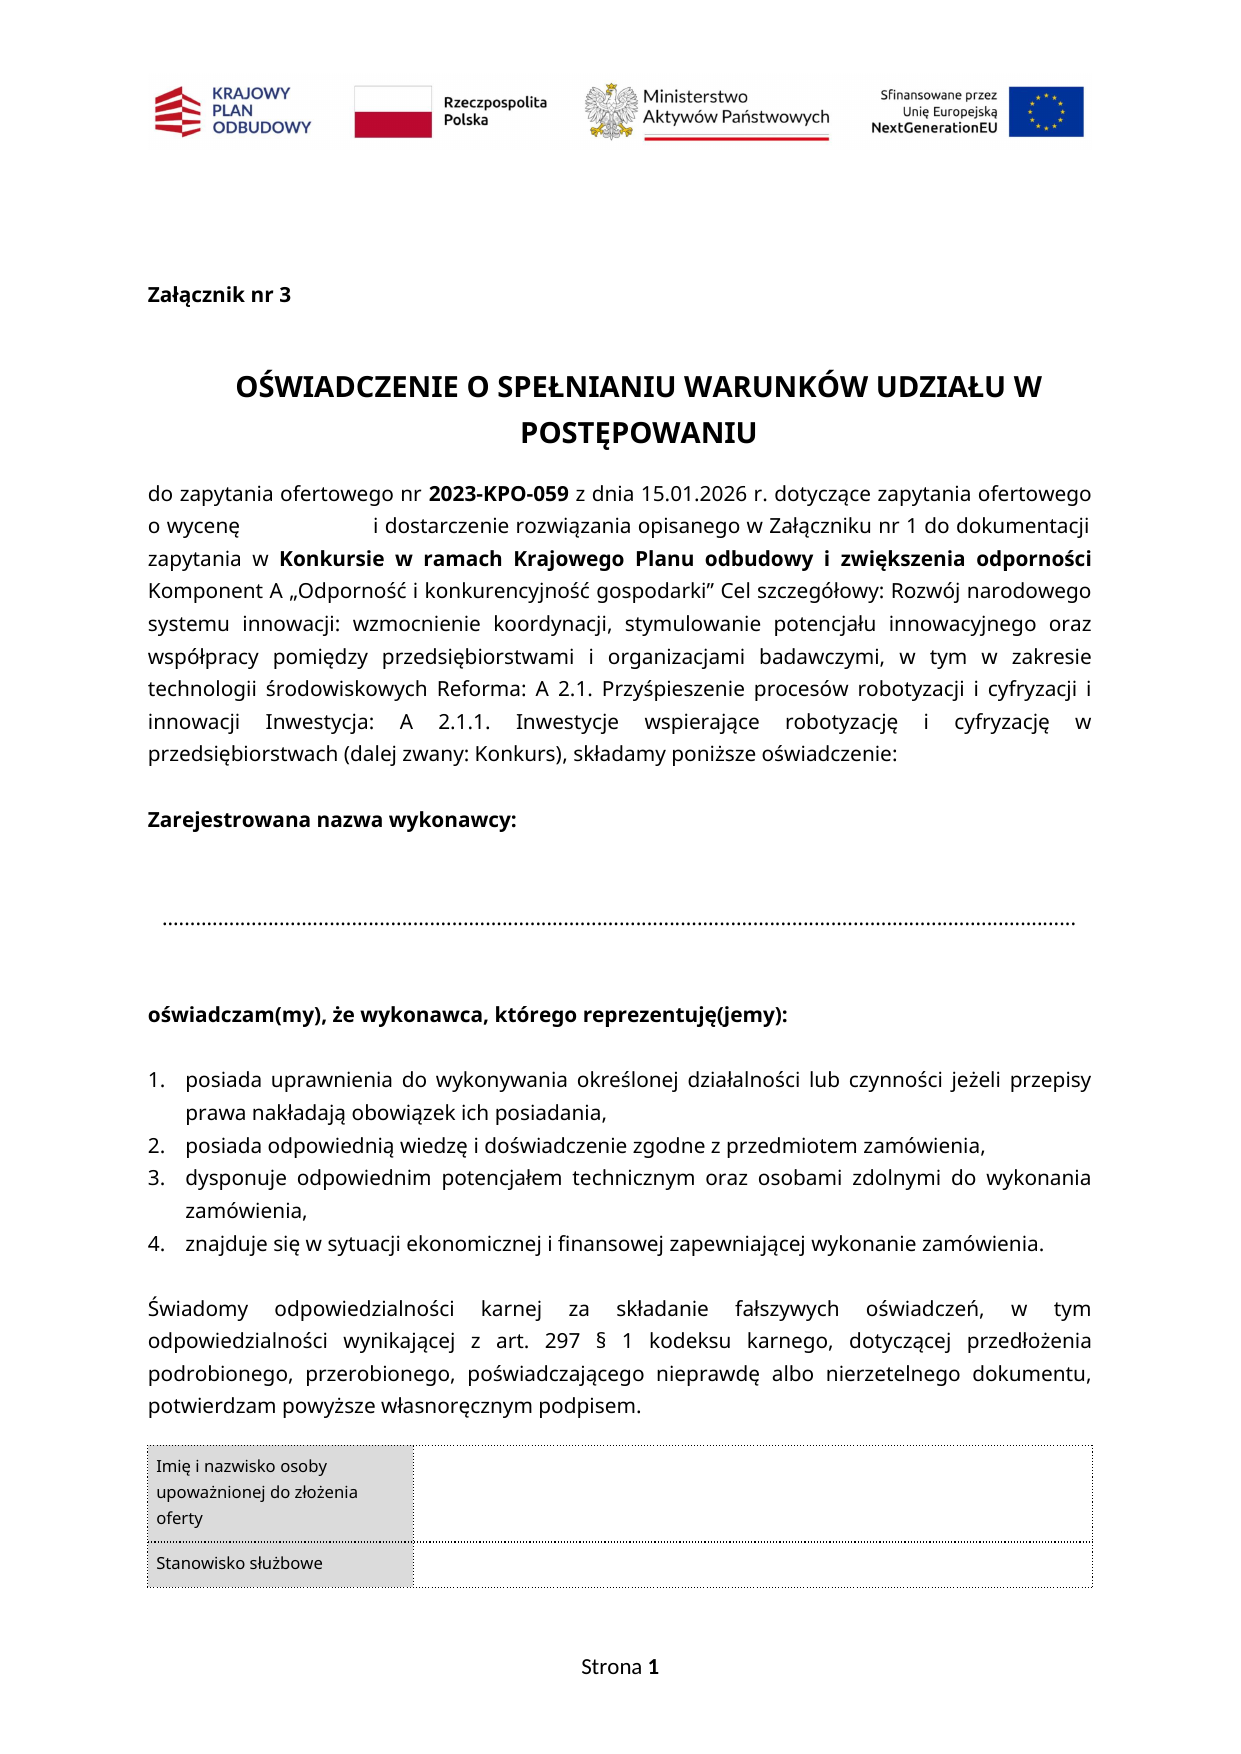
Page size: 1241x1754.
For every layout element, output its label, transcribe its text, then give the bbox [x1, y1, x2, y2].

text oświadczam(my), że wykonawca, którego reprezentuję(jemy): [148, 1000, 1093, 1029]
table_cell [413, 1541, 1093, 1587]
text .................................................................................................................................................................... [148, 903, 1093, 931]
text Załącznik nr 3 [148, 281, 1093, 309]
text Zarejestrowana nazwa wykonawcy: [148, 805, 1093, 833]
text OŚWIADCZENIE O SPEŁNIANIU WARUNKÓW UDZIAŁU W POSTĘPOWANIU [185, 367, 1093, 452]
table_header [413, 1445, 1093, 1541]
list znajduje się w sytuacji ekonomicznej i finansowej zapewniającej wykonanie zamówienia. [148, 1229, 1093, 1257]
table_cell Stanowisko służbowe [148, 1541, 413, 1587]
text Świadomy odpowiedzialności karnej za składanie fałszywych oświadczeń, w tym odpowiedzialności wynikającej z art. 297 § 1 kodeksu karnego, dotyczącej przedłożenia podrobionego, przerobionego, poświadczającego nieprawdę albo nierzetelnego dokumentu, potwierdzam powyższe własnoręcznym podpisem. [148, 1294, 1093, 1420]
picture [147, 73, 1092, 150]
list dysponuje odpowiednim potencjałem technicznym oraz osobami zdolnymi do wykonania zamówienia, [148, 1163, 1093, 1224]
list posiada uprawnienia do wykonywania określonej działalności lub czynności jeżeli przepisy prawa nakładają obowiązek ich posiadania, [148, 1066, 1093, 1127]
text do zapytania ofertowego nr 2023-KPO-059 z dnia 15.01.2026 r. dotyczące zapytania ofertowego o wycenę i dostarczenie rozwiązania opisanego w Załączniku nr 1 do dokumentacji zapytania w Konkursie w ramach Krajowego Planu odbudowy i zwiększenia odporności Komponent A „Odporność i konkurencyjność gospodarki” Cel szczegółowy: Rozwój narodowego systemu innowacji: wzmocnienie koordynacji, stymulowanie potencjału innowacyjnego oraz współpracy pomiędzy przedsiębiorstwami i organizacjami badawczymi, w tym w zakresie technologii środowiskowych Reforma: A 2.1. Przyśpieszenie procesów robotyzacji i cyfryzacji i innowacji Inwestycja: A 2.1.1. Inwestycje wspierające robotyzację i cyfryzację w przedsiębiorstwach (dalej zwany: Konkurs), składamy poniższe oświadczenie: [148, 479, 1093, 768]
list posiada odpowiednią wiedzę i doświadczenie zgodne z przedmiotem zamówienia, [148, 1131, 1093, 1159]
table_header Imię i nazwisko osoby upoważnionej do złożenia oferty [148, 1445, 413, 1541]
